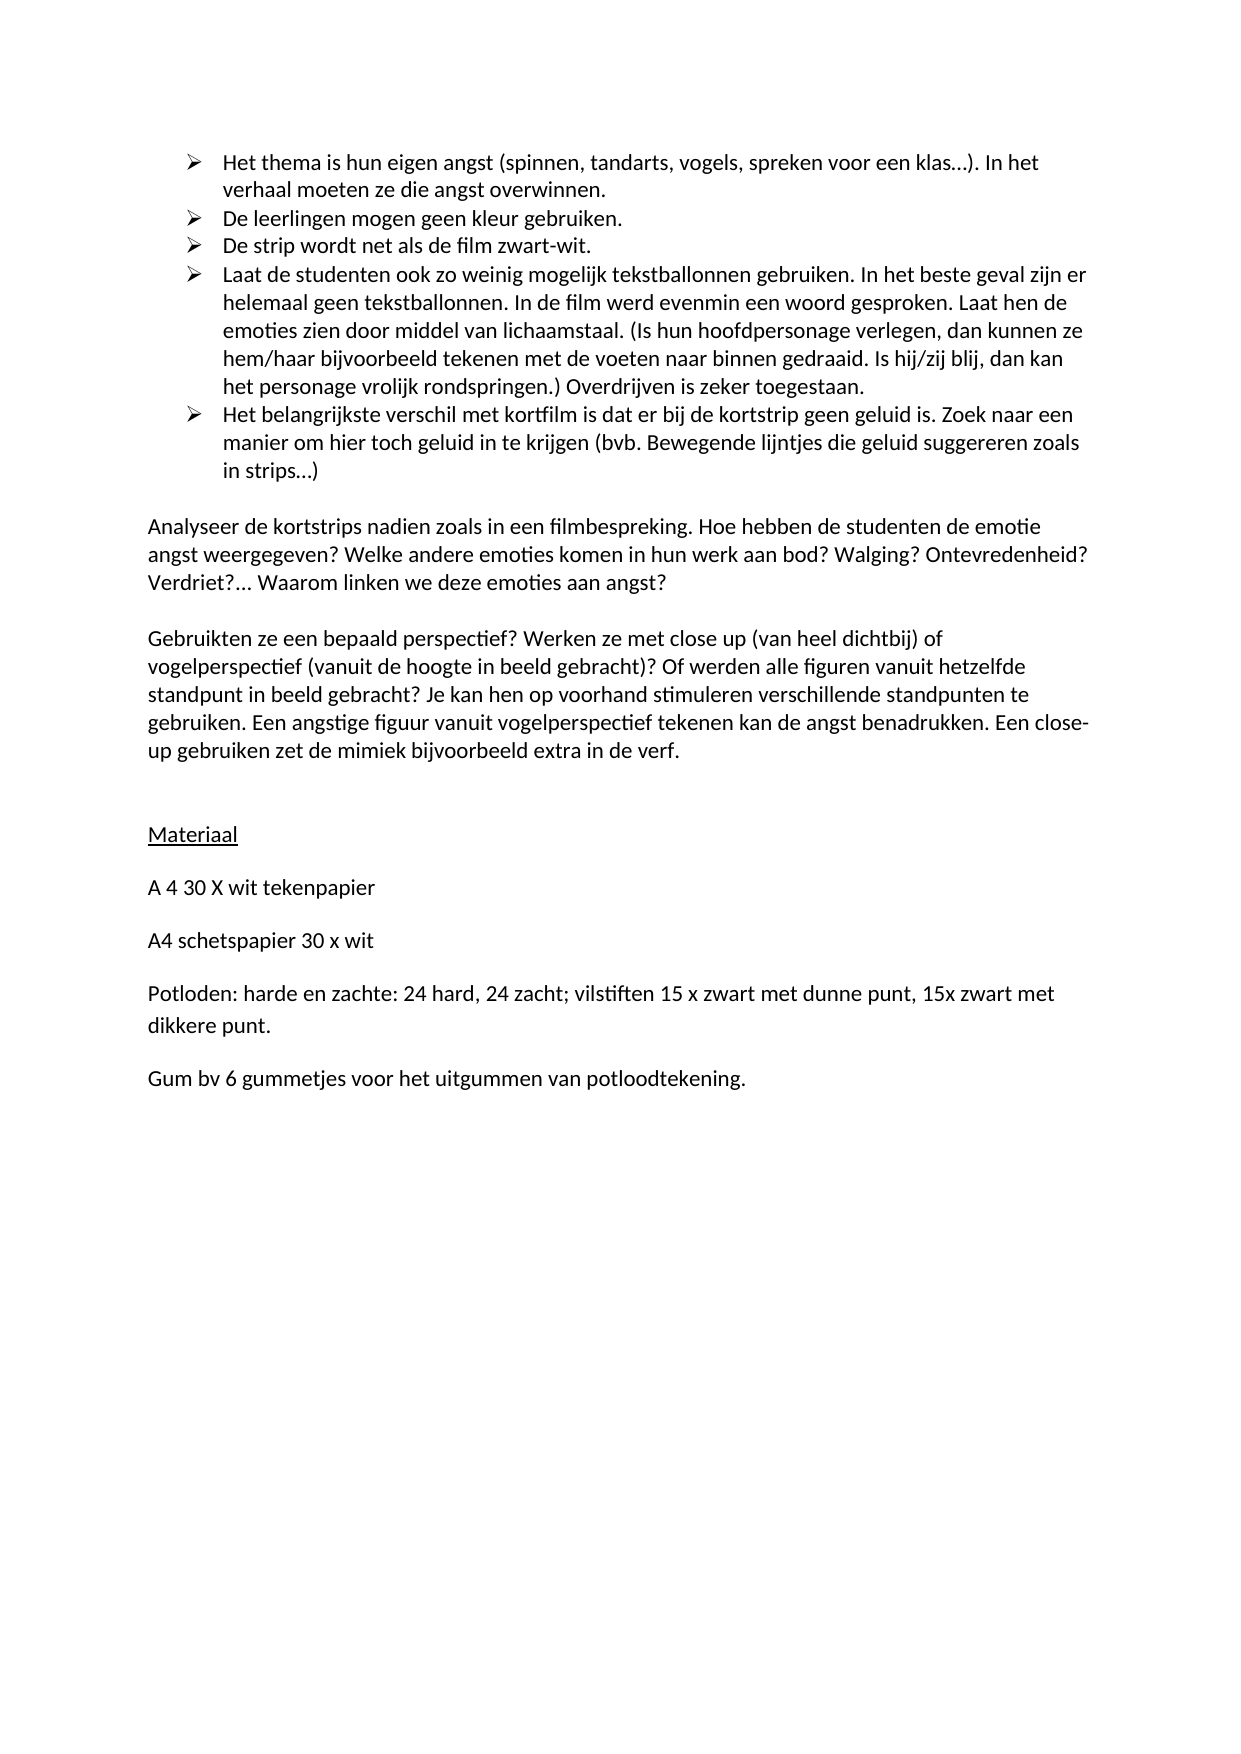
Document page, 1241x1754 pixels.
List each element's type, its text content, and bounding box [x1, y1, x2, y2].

list De leerlingen mogen geen kleur gebruiken. [185, 204, 1093, 232]
text Materiaal [148, 820, 1093, 848]
text Gum bv 6 gummetjes voor het uitgummen van potloodtekening. [148, 1064, 1093, 1092]
text Potloden: harde en zachte: 24 hard, 24 zacht; vilstiften 15 x zwart met dunne punt, 15x zwart met dikkere punt. [148, 979, 1093, 1039]
list Laat de studenten ook zo weinig mogelijk tekstballonnen gebruiken. In het beste geval zijn er helemaal geen tekstballonnen. In de film werd evenmin een woord gesproken. Laat hen de emoties zien door middel van lichaamstaal. (Is hun hoofdpersonage verlegen, dan kunnen ze hem/haar bijvoorbeeld tekenen met de voeten naar binnen gedraaid. Is hij/zij blij, dan kan het personage vrolijk rondspringen.) Overdrijven is zeker toegestaan. [185, 260, 1093, 400]
list De strip wordt net als de film zwart-wit. [185, 232, 1093, 260]
text A 4 30 X wit tekenpapier [148, 873, 1093, 901]
text Gebruikten ze een bepaald perspectief? Werken ze met close up (van heel dichtbij) of vogelperspectief (vanuit de hoogte in beeld gebracht)? Of werden alle figuren vanuit hetzelfde standpunt in beeld gebracht? Je kan hen op voorhand stimuleren verschillende standpunten te gebruiken. Een angstige figuur vanuit vogelperspectief tekenen kan de angst benadrukken. Een close-up gebruiken zet de mimiek bijvoorbeeld extra in de verf. [148, 624, 1093, 764]
text Analyseer de kortstrips nadien zoals in een filmbespreking. Hoe hebben de studenten de emotie angst weergegeven? Welke andere emoties komen in hun werk aan bod? Walging? Ontevredenheid? Verdriet?... Waarom linken we deze emoties aan angst? [148, 512, 1093, 596]
text A4 schetspapier 30 x wit [148, 926, 1093, 954]
list Het belangrijkste verschil met kortfilm is dat er bij de kortstrip geen geluid is. Zoek naar een manier om hier toch geluid in te krijgen (bvb. Bewegende lijntjes die geluid suggereren zoals in strips…) [185, 400, 1093, 484]
list Het thema is hun eigen angst (spinnen, tandarts, vogels, spreken voor een klas…). In het verhaal moeten ze die angst overwinnen. [185, 148, 1093, 204]
